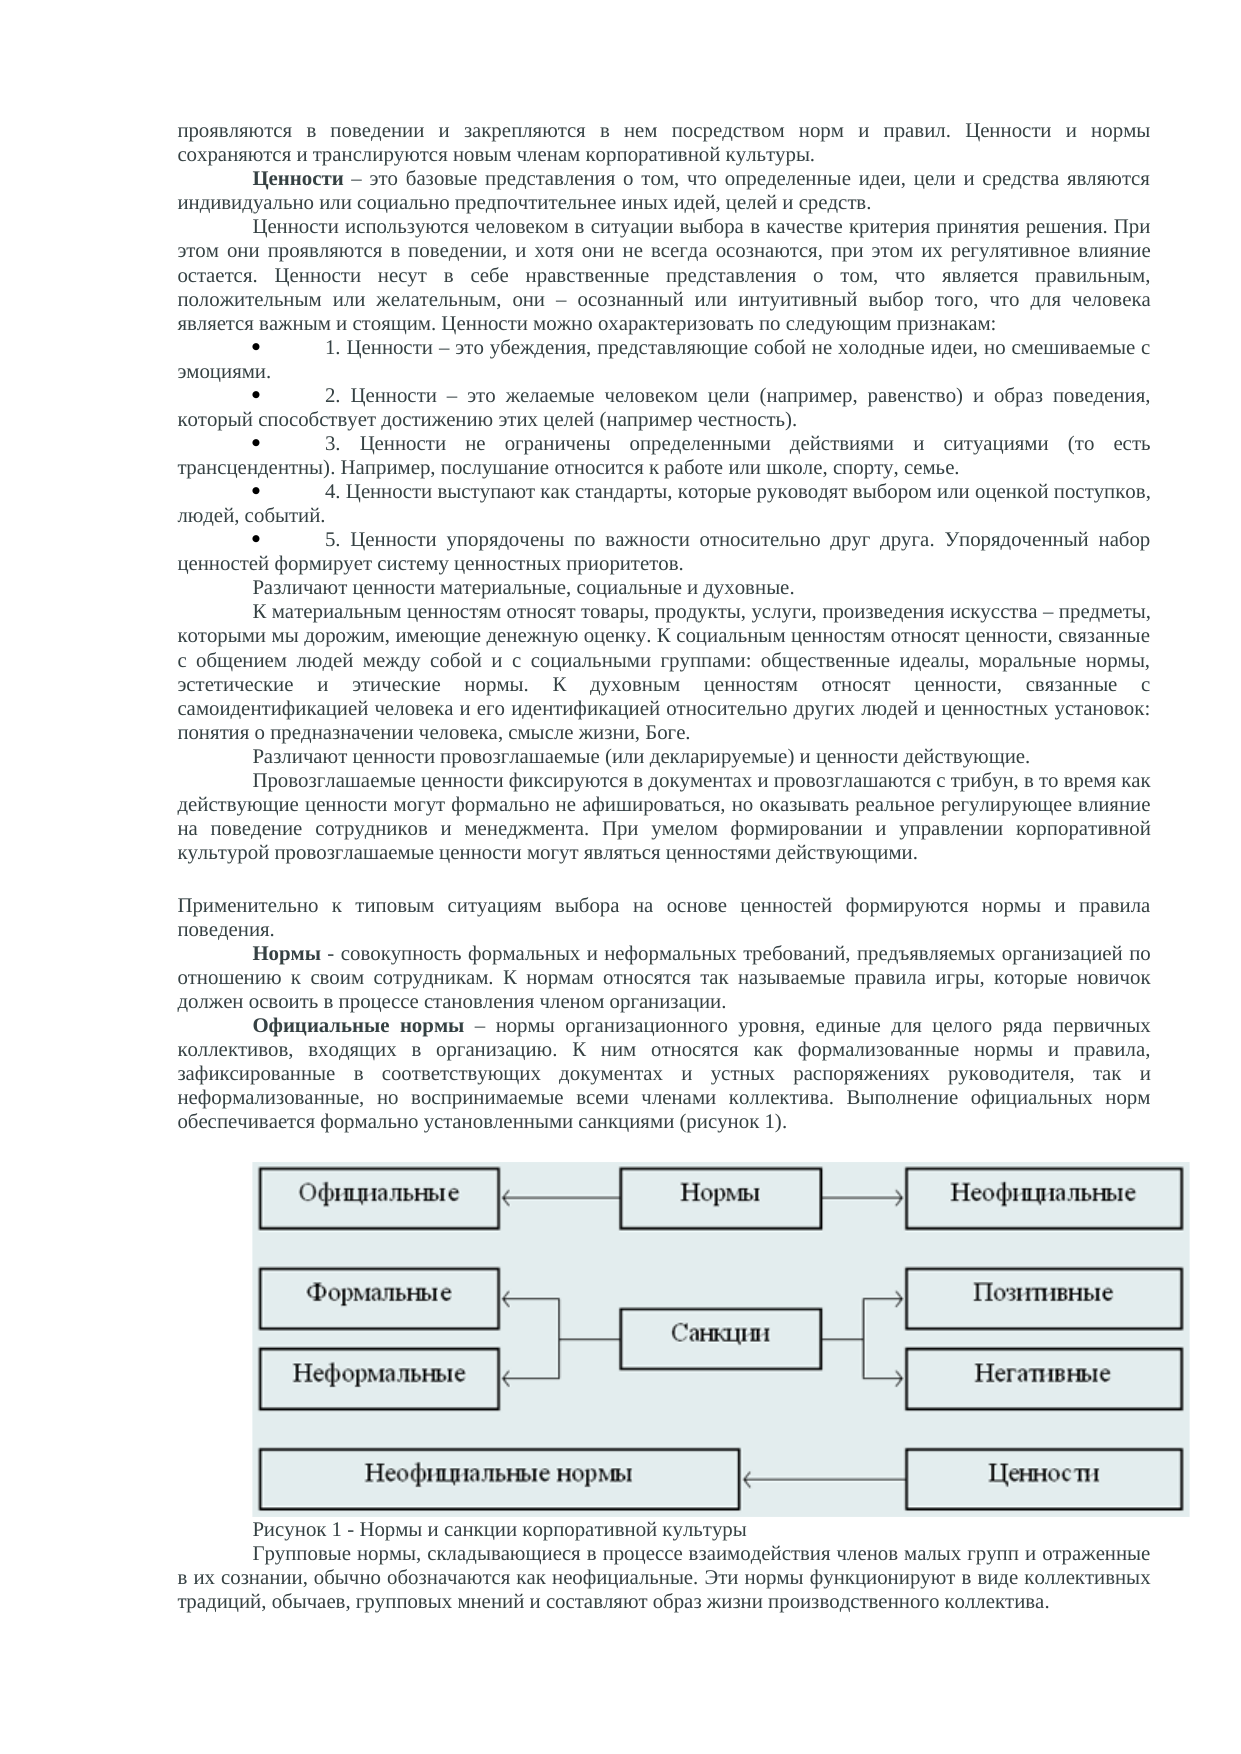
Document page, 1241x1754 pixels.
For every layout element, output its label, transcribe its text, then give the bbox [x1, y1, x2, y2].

text Групповые нормы, складывающиеся в процессе взаимодействия членов малых групп и отраженные в их сознании, обычно обозначаются как неофициальные. Эти нормы функционируют в виде коллективных традиций, обычаев, групповых мнений и составляют образ жизни производственного коллектива. [177, 1541, 1152, 1613]
text Ценности – это базовые представления о том, что определенные идеи, цели и средства являются индивидуально или социально предпочтительнее иных идей, целей и средств. [177, 166, 1152, 214]
list 4. Ценности выступают как стандарты, которые руководят выбором или оценкой поступков, людей, событий. [177, 479, 1152, 527]
list 1. Ценности – это убеждения, представляющие собой не холодные идеи, но смешиваемые с эмоциями. [177, 335, 1152, 383]
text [177, 118, 1152, 166]
text Рисунок 1 - Нормы и санкции корпоративной культуры [177, 1517, 1152, 1541]
text К материальным ценностям относят товары, продукты, услуги, произведения искусства – предметы, которыми мы дорожим, имеющие денежную оценку. К социальным ценностям относят ценности, связанные с общением людей между собой и с социальными группами: общественные идеалы, моральные нормы, эстетические и этические нормы. К духовным ценностям относят ценности, связанные с самоидентификацией человека и его идентификацией относительно других людей и ценностных установок: понятия о предназначении человека, смысле жизни, Боге. [177, 599, 1152, 744]
text Ценности используются человеком в ситуации выбора в качестве критерия принятия решения. При этом они проявляются в поведении, и хотя они не всегда осознаются, при этом их регулятивное влияние остается. Ценности несут в себе нравственные представления о том, что является правильным, положительным или желательным, они – осознанный или интуитивный выбор того, что для человека является важным и стоящим. Ценности можно охарактеризовать по следующим признакам: [177, 214, 1152, 335]
text Нормы - совокупность формальных и неформальных требований, предъявляемых организацией по отношению к своим сотрудникам. К нормам относятся так называемые правила игры, которые новичок должен освоить в процессе становления членом организации. [177, 941, 1152, 1013]
text Официальные нормы – нормы организационного уровня, единые для целого ряда первичных коллективов, входящих в организацию. К ним относятся как формализованные нормы и правила, зафиксированные в соответствующих документах и устных распоряжениях руководителя, так и неформализованные, но воспринимаемые всеми членами коллектива. Выполнение официальных норм обеспечивается формально установленными санкциями (рисунок 1). [177, 1013, 1152, 1133]
list 2. Ценности – это желаемые человеком цели (например, равенство) и образ поведения, который способствует достижению этих целей (например честность). [177, 383, 1152, 431]
list 3. Ценности не ограничены определенными действиями и ситуациями (то есть трансцендентны). Например, послушание относится к работе или школе, спорту, семье. [177, 431, 1152, 479]
text Различают ценности материальные, социальные и духовные. [177, 575, 1152, 599]
text Различают ценности провозглашаемые (или декларируемые) и ценности действующие. [177, 744, 1152, 768]
picture [252, 1162, 1190, 1517]
text Применительно к типовым ситуациям выбора на основе ценностей формируются нормы и правила поведения. [177, 864, 1152, 941]
list 5. Ценности упорядочены по важности относительно друг друга. Упорядоченный набор ценностей формирует систему ценностных приоритетов. [177, 527, 1152, 575]
text Провозглашаемые ценности фиксируются в документах и провозглашаются с трибун, в то время как действующие ценности могут формально не афишироваться, но оказывать реальное регулирующее влияние на поведение сотрудников и менеджмента. При умелом формировании и управлении корпоративной культурой провозглашаемые ценности могут являться ценностями действующими. [177, 768, 1152, 864]
